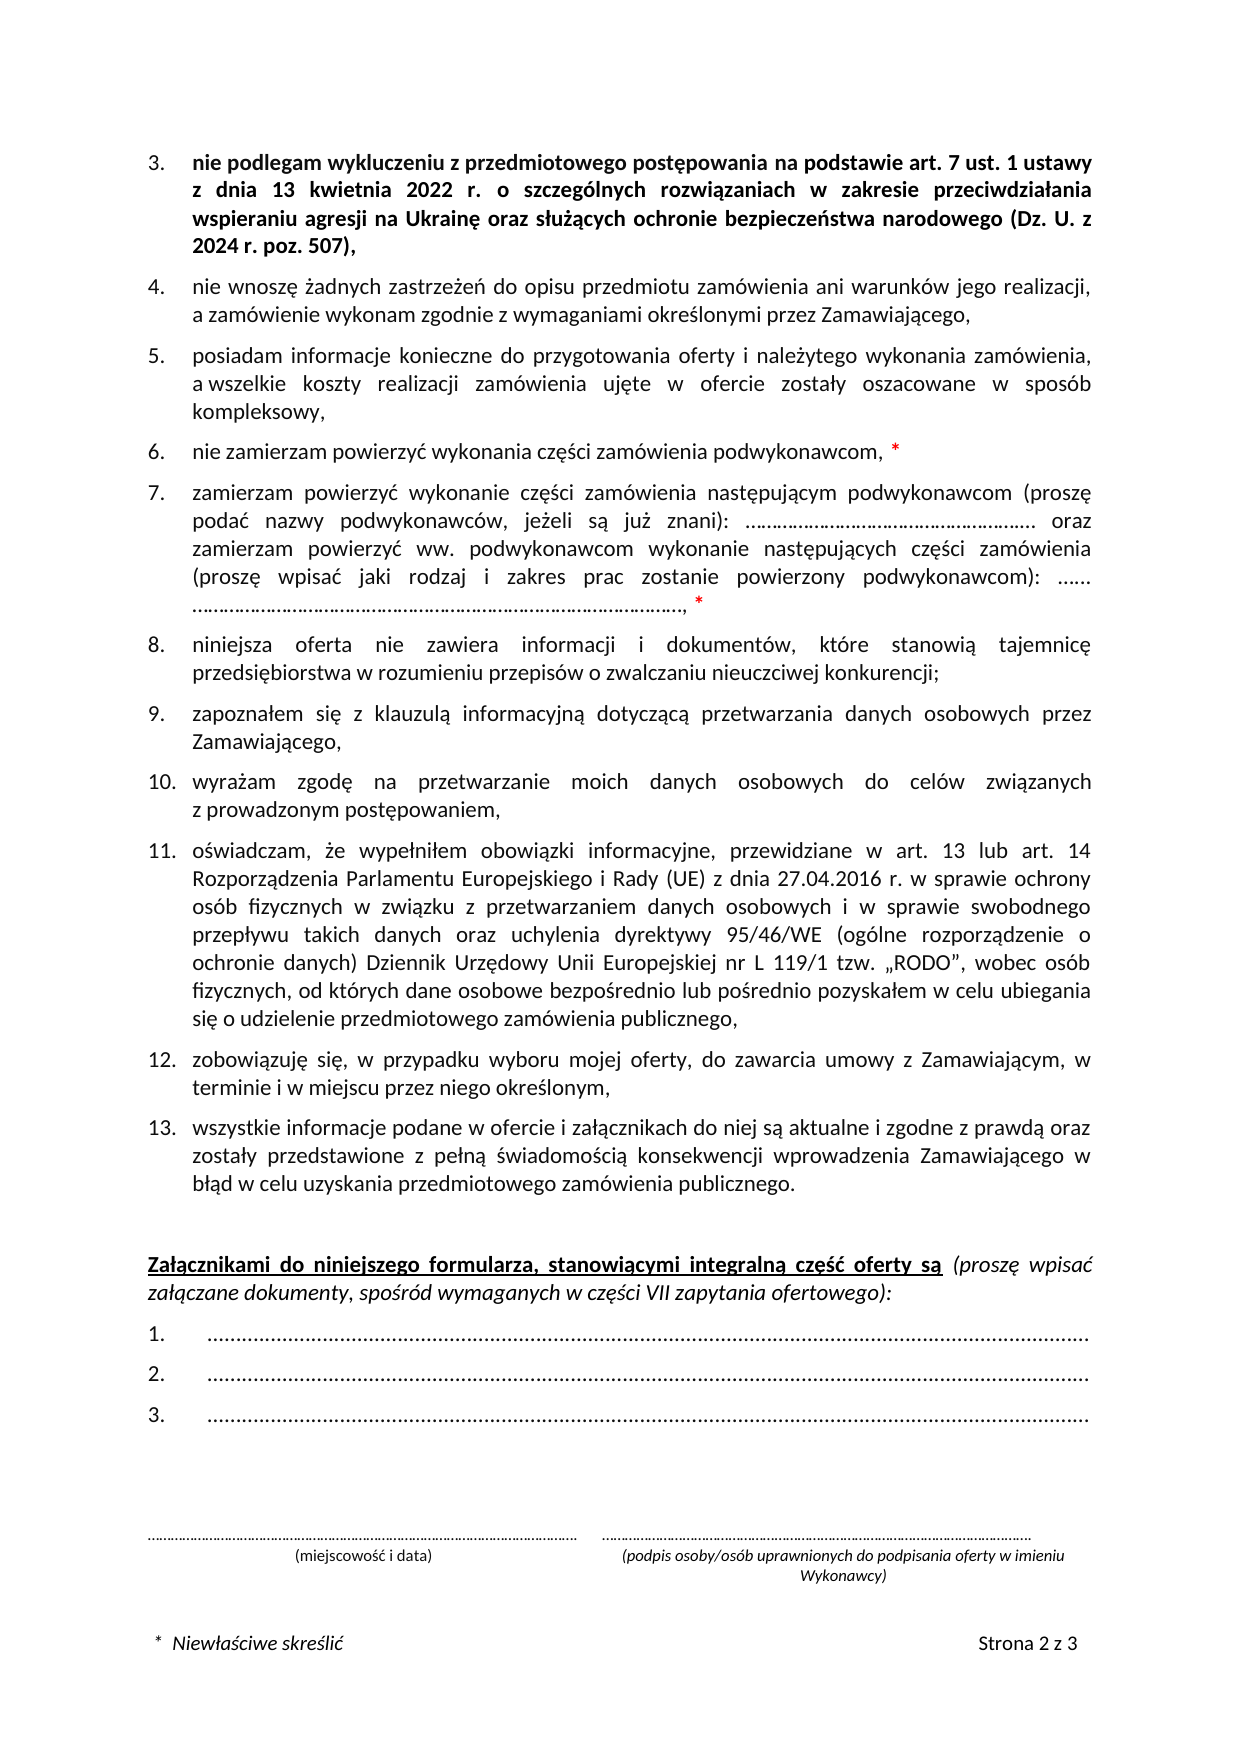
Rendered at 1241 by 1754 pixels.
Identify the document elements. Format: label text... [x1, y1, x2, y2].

list zamierzam powierzyć wykonanie części zamówienia następującym podwykonawcom (proszę podać nazwy podwykonawców, jeżeli są już znani): …………………………………………….… oraz zamierzam powierzyć ww. podwykonawcom wykonanie następujących części zamówienia (proszę wpisać jaki rodzaj i zakres prac zostanie powierzony podwykonawcom): …...…………………………………………………………………………………, * [148, 478, 1093, 618]
list wszystkie informacje podane w ofercie i załącznikach do niej są aktualne i zgodne z prawdą oraz zostały przedstawione z pełną świadomością konsekwencji wprowadzenia Zamawiającego w błąd w celu uzyskania przedmiotowego zamówienia publicznego. [148, 1113, 1093, 1197]
list wyrażam zgodę na przetwarzanie moich danych osobowych do celów związanych z prowadzonym postępowaniem, [148, 767, 1093, 823]
text Załącznikami do niniejszego formularza, stanowiącymi integralną część oferty są (proszę wpisać załączane dokumenty, spośród wymaganych w części VII zapytania ofertowego): [148, 1250, 1093, 1306]
list nie zamierzam powierzyć wykonania części zamówienia podwykonawcom, * [148, 437, 1093, 465]
list ......................................................................................................................................................... [148, 1400, 1093, 1428]
table_header …………………………………………………………………………………………………. [136, 1525, 591, 1545]
list nie wnoszę żadnych zastrzeżeń do opisu przedmiotu zamówienia ani warunków jego realizacji, a zamówienie wykonam zgodnie z wymaganiami określonymi przez Zamawiającego, [148, 272, 1093, 328]
table_cell (podpis osoby/osób uprawnionych do podpisania oferty w imieniu Wykonawcy) [591, 1545, 1096, 1585]
list oświadczam, że wypełniłem obowiązki informacyjne, przewidziane w art. 13 lub art. 14 Rozporządzenia Parlamentu Europejskiego i Rady (UE) z dnia 27.04.2016 r. w sprawie ochrony osób fizycznych w związku z przetwarzaniem danych osobowych i w sprawie swobodnego przepływu takich danych oraz uchylenia dyrektywy 95/46/WE (ogólne rozporządzenie o ochronie danych) Dziennik Urzędowy Unii Europejskiej nr L 119/1 tzw. „RODO”, wobec osób fizycznych, od których dane osobowe bezpośrednio lub pośrednio pozyskałem w celu ubiegania się o udzielenie przedmiotowego zamówienia publicznego, [148, 836, 1093, 1032]
list ......................................................................................................................................................... [148, 1319, 1093, 1347]
list zobowiązuję się, w przypadku wyboru mojej oferty, do zawarcia umowy z Zamawiającym, w terminie i w miejscu przez niego określonym, [148, 1045, 1093, 1101]
table_cell (miejscowość i data) [136, 1545, 591, 1585]
list zapoznałem się z klauzulą informacyjną dotyczącą przetwarzania danych osobowych przez Zamawiającego, [148, 699, 1093, 755]
list niniejsza oferta nie zawiera informacji i dokumentów, które stanowią tajemnicę przedsiębiorstwa w rozumieniu przepisów o zwalczaniu nieuczciwej konkurencji; [148, 630, 1093, 686]
list posiadam informacje konieczne do przygotowania oferty i należytego wykonania zamówienia, a wszelkie koszty realizacji zamówienia ujęte w ofercie zostały oszacowane w sposób kompleksowy, [148, 341, 1093, 425]
list nie podlegam wykluczeniu z przedmiotowego postępowania na podstawie art. 7 ust. 1 ustawy z dnia 13 kwietnia 2022 r. o szczególnych rozwiązaniach w zakresie przeciwdziałania wspieraniu agresji na Ukrainę oraz służących ochronie bezpieczeństwa narodowego (Dz. U. z 2024 r. poz. 507), [148, 148, 1093, 260]
table_header …………………………………………………………………………………………………. [591, 1525, 1096, 1545]
list ......................................................................................................................................................... [148, 1359, 1093, 1387]
